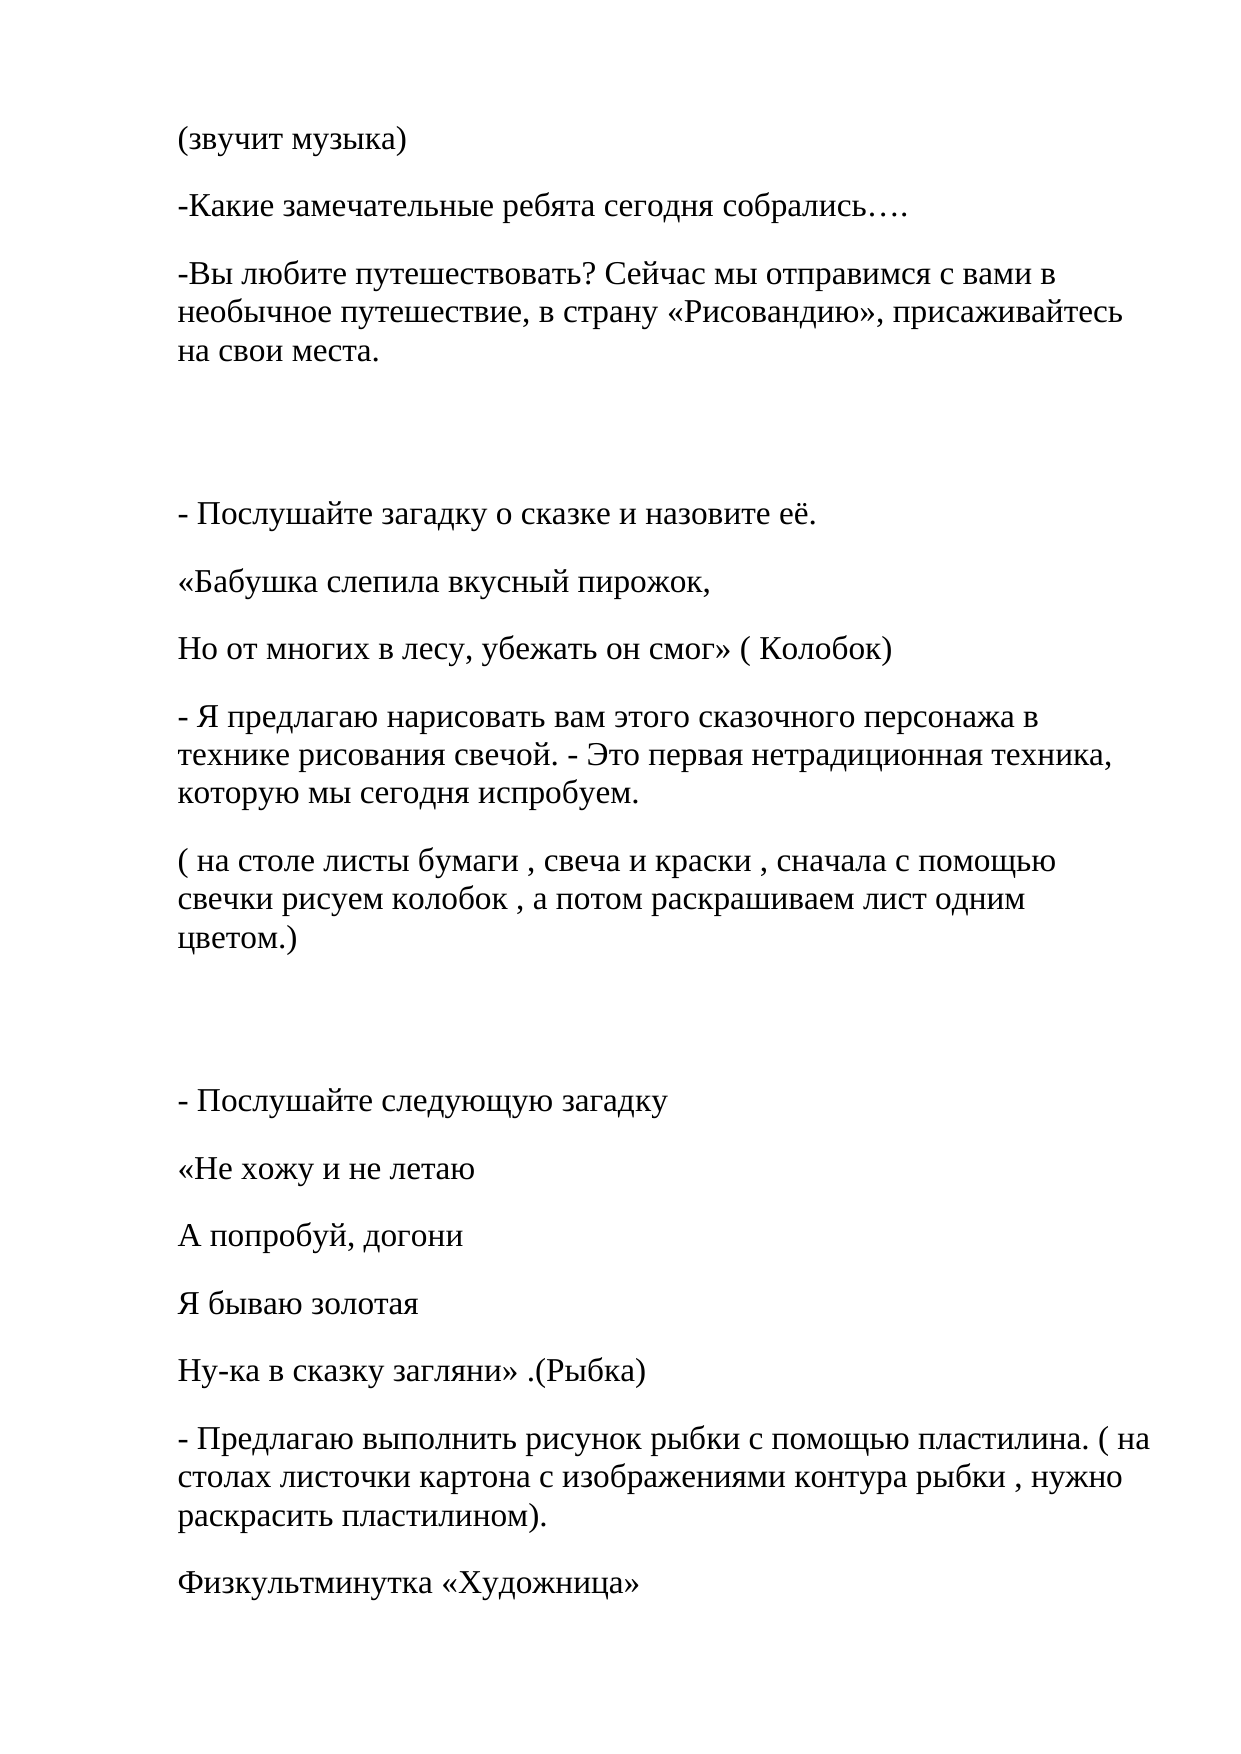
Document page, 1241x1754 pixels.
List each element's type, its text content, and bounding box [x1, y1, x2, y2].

text - Предлагаю выполнить рисунок рыбки с помощью пластилина. ( на столах листочки картона с изображениями контура рыбки , нужно раскрасить пластилином). [177, 1418, 1152, 1533]
text Физкультминутка «Художница» [177, 1562, 1152, 1601]
text (звучит музыка) [177, 118, 1152, 156]
text «Бабушка слепила вкусный пирожок, [177, 561, 1152, 599]
text ( на столе листы бумаги , свеча и краски , сначала с помощью свечки рисуем колобок , а потом раскрашиваем лист одним цветом.) [177, 840, 1152, 955]
text -Какие замечательные ребята сегодня собрались…. [177, 186, 1152, 224]
text А попробуй, догони [177, 1216, 1152, 1254]
text Я бываю золотая [177, 1283, 1152, 1321]
text - Послушайте загадку о сказке и назовите её. [177, 493, 1152, 532]
text - Послушайте следующую загадку [177, 1081, 1152, 1119]
text - Я предлагаю нарисовать вам этого сказочного персонажа в технике рисования свечой. - Это первая нетрадиционная техника, которую мы сегодня испробуем. [177, 696, 1152, 811]
text Но от многих в лесу, убежать он смог» ( Колобок) [177, 628, 1152, 667]
text Ну-ка в сказку загляни» .(Рыбка) [177, 1351, 1152, 1389]
text «Не хожу и не летаю [177, 1148, 1152, 1186]
text -Вы любите путешествовать? Сейчас мы отправимся с вами в необычное путешествие, в страну «Рисовандию», присаживайтесь на свои места. [177, 253, 1152, 368]
